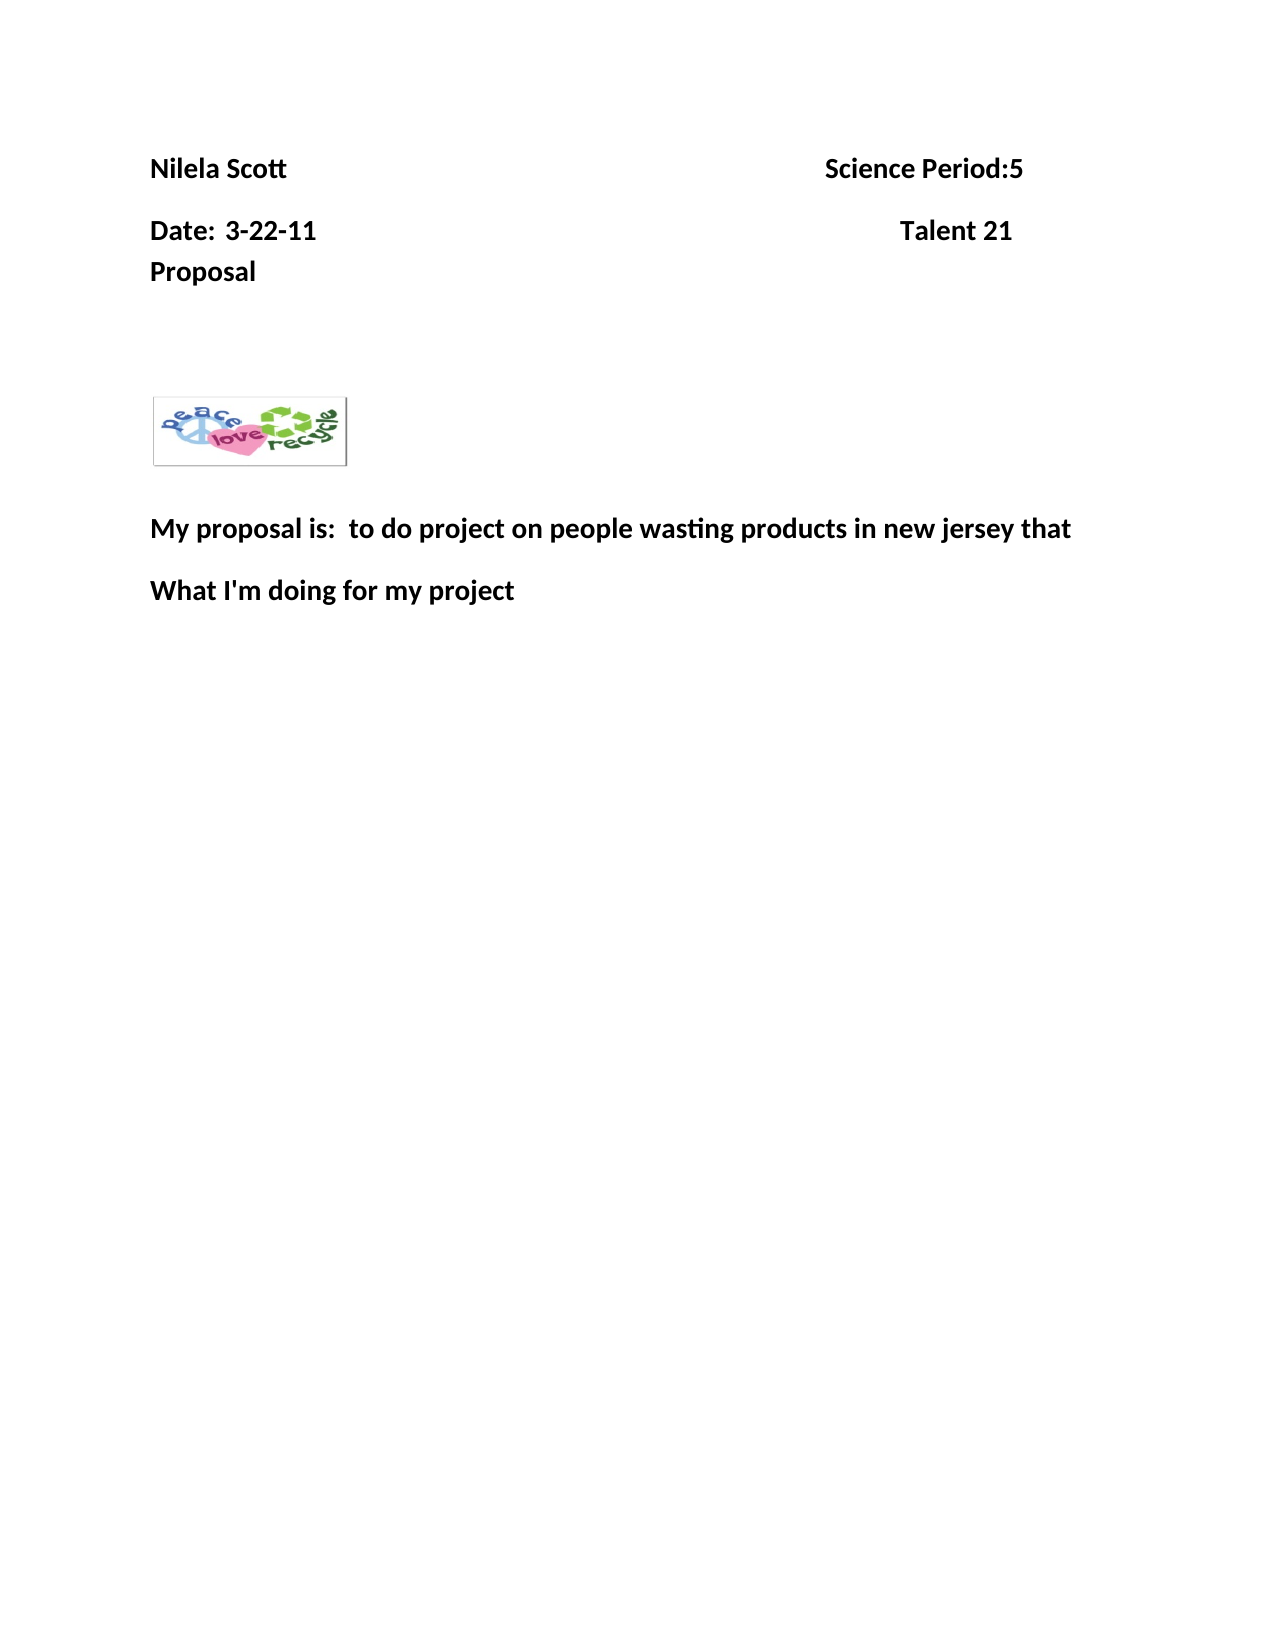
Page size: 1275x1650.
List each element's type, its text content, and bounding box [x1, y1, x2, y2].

text My proposal is: to do project on people wasting products in new jersey that [150, 511, 1125, 546]
text Date: 3-22-11 Talent 21 Proposal [150, 212, 1125, 288]
text What I'm doing for my project [150, 572, 1125, 608]
picture [150, 376, 350, 486]
text Nilela Scott Science Period:5 [150, 150, 1125, 186]
